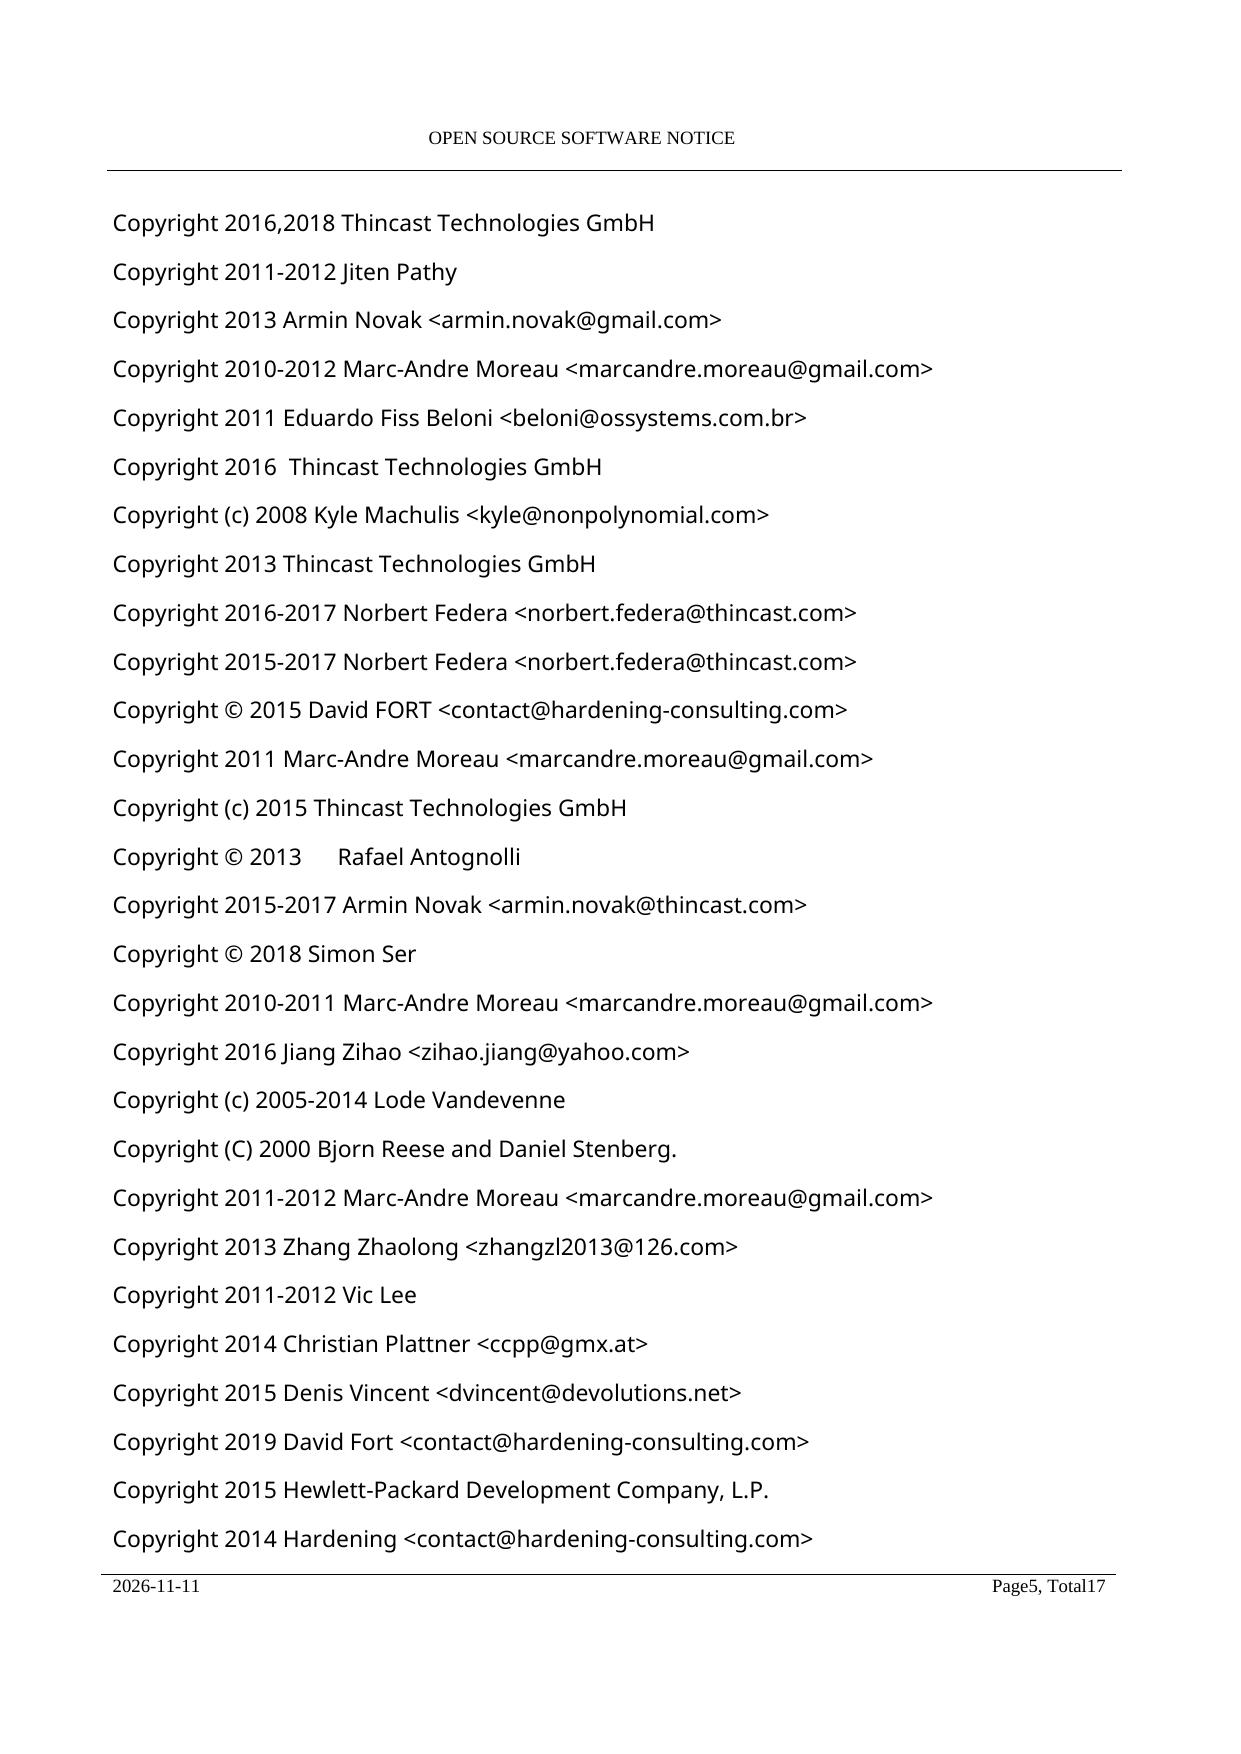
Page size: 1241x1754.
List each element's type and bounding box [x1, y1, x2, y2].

text [112, 206, 1128, 1555]
